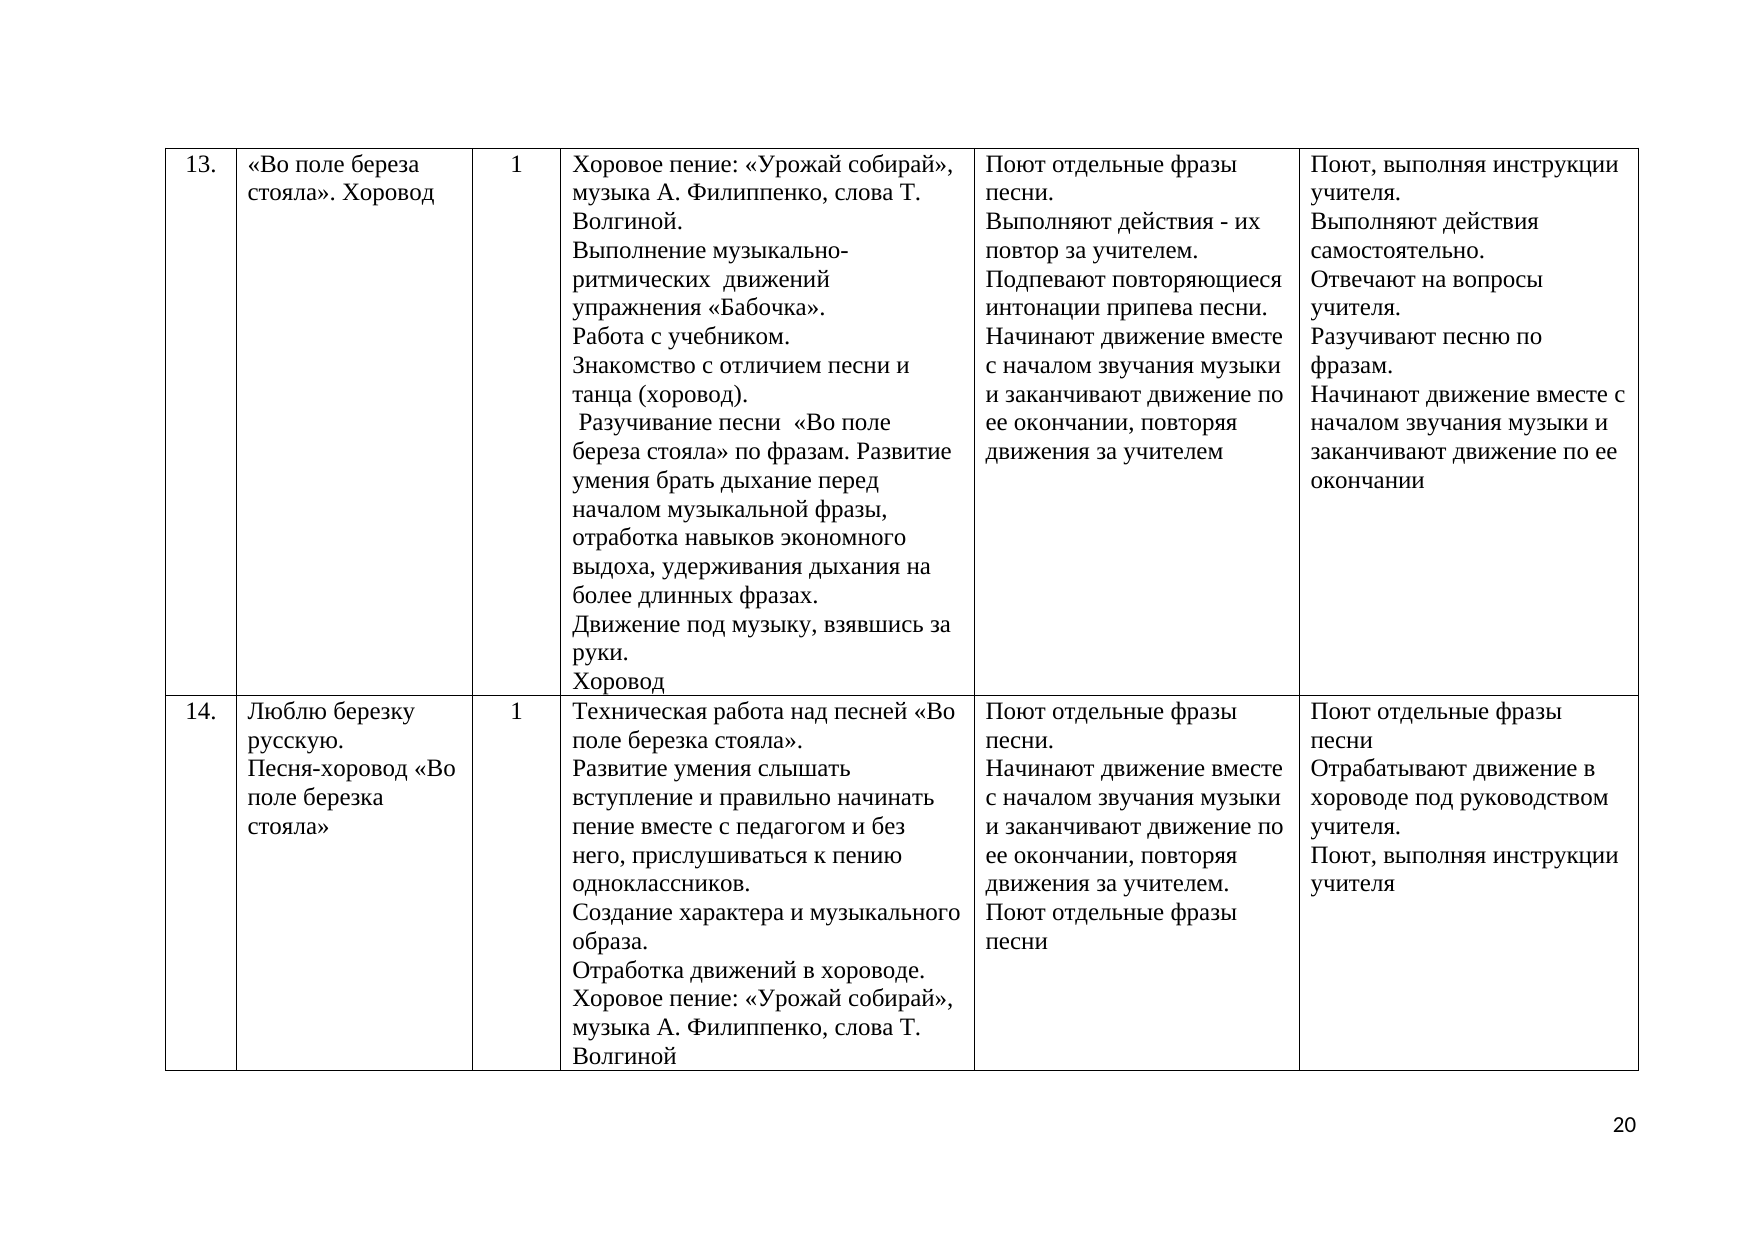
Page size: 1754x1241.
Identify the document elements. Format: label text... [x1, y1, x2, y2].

table_cell Люблю березку русскую. Песня-хоровод «Во поле березка стояла» [237, 696, 472, 1070]
table_cell Поют отдельные фразы песни Отрабатывают движение в хороводе под руководством учителя. Поют, выполняя инструкции учителя [1300, 696, 1638, 1070]
table_cell Техническая работа над песней «Во поле березка стояла». Развитие умения слышать вступление и правильно начинать пение вместе с педагогом и без него, прислушиваться к пению одноклассников. Создание характера и музыкального образа. Отработка движений в хороводе. Хоровое пение: «Урожай собирай», музыка А. Филиппенко, слова Т. Волгиной [561, 696, 974, 1070]
table_cell 1 [473, 696, 560, 1070]
table_header Поют отдельные фразы песни. Выполняют действия - их повтор за учителем. Подпевают повторяющиеся интонации припева песни. Начинают движение вместе с началом звучания музыки и заканчивают движение по ее окончании, повторяя движения за учителем [975, 149, 1299, 695]
table_header Хоровое пение: «Урожай собирай», музыка А. Филиппенко, слова Т. Волгиной. Выполнение музыкально-ритмических движений упражнения «Бабочка». Работа с учебником. Знакомство с отличием песни и танца (хоровод). Разучивание песни «Во поле береза стояла» по фразам. Развитие умения брать дыхание перед началом музыкальной фразы, отработка навыков экономного выдоха, удерживания дыхания на более длинных фразах. Движение под музыку, взявшись за руки. Хоровод [561, 149, 974, 695]
table_header «Во поле береза стояла». Хоровод [237, 149, 472, 695]
table_header Поют, выполняя инструкции учителя. Выполняют действия самостоятельно. Отвечают на вопросы учителя. Разучивают песню по фразам. Начинают движение вместе с началом звучания музыки и заканчивают движение по ее окончании [1300, 149, 1638, 695]
table_header 13. [166, 149, 236, 695]
table_header 1 [473, 149, 560, 695]
table_cell Поют отдельные фразы песни. Начинают движение вместе с началом звучания музыки и заканчивают движение по ее окончании, повторяя движения за учителем. Поют отдельные фразы песни [975, 696, 1299, 1070]
table_cell 14. [166, 696, 236, 1070]
